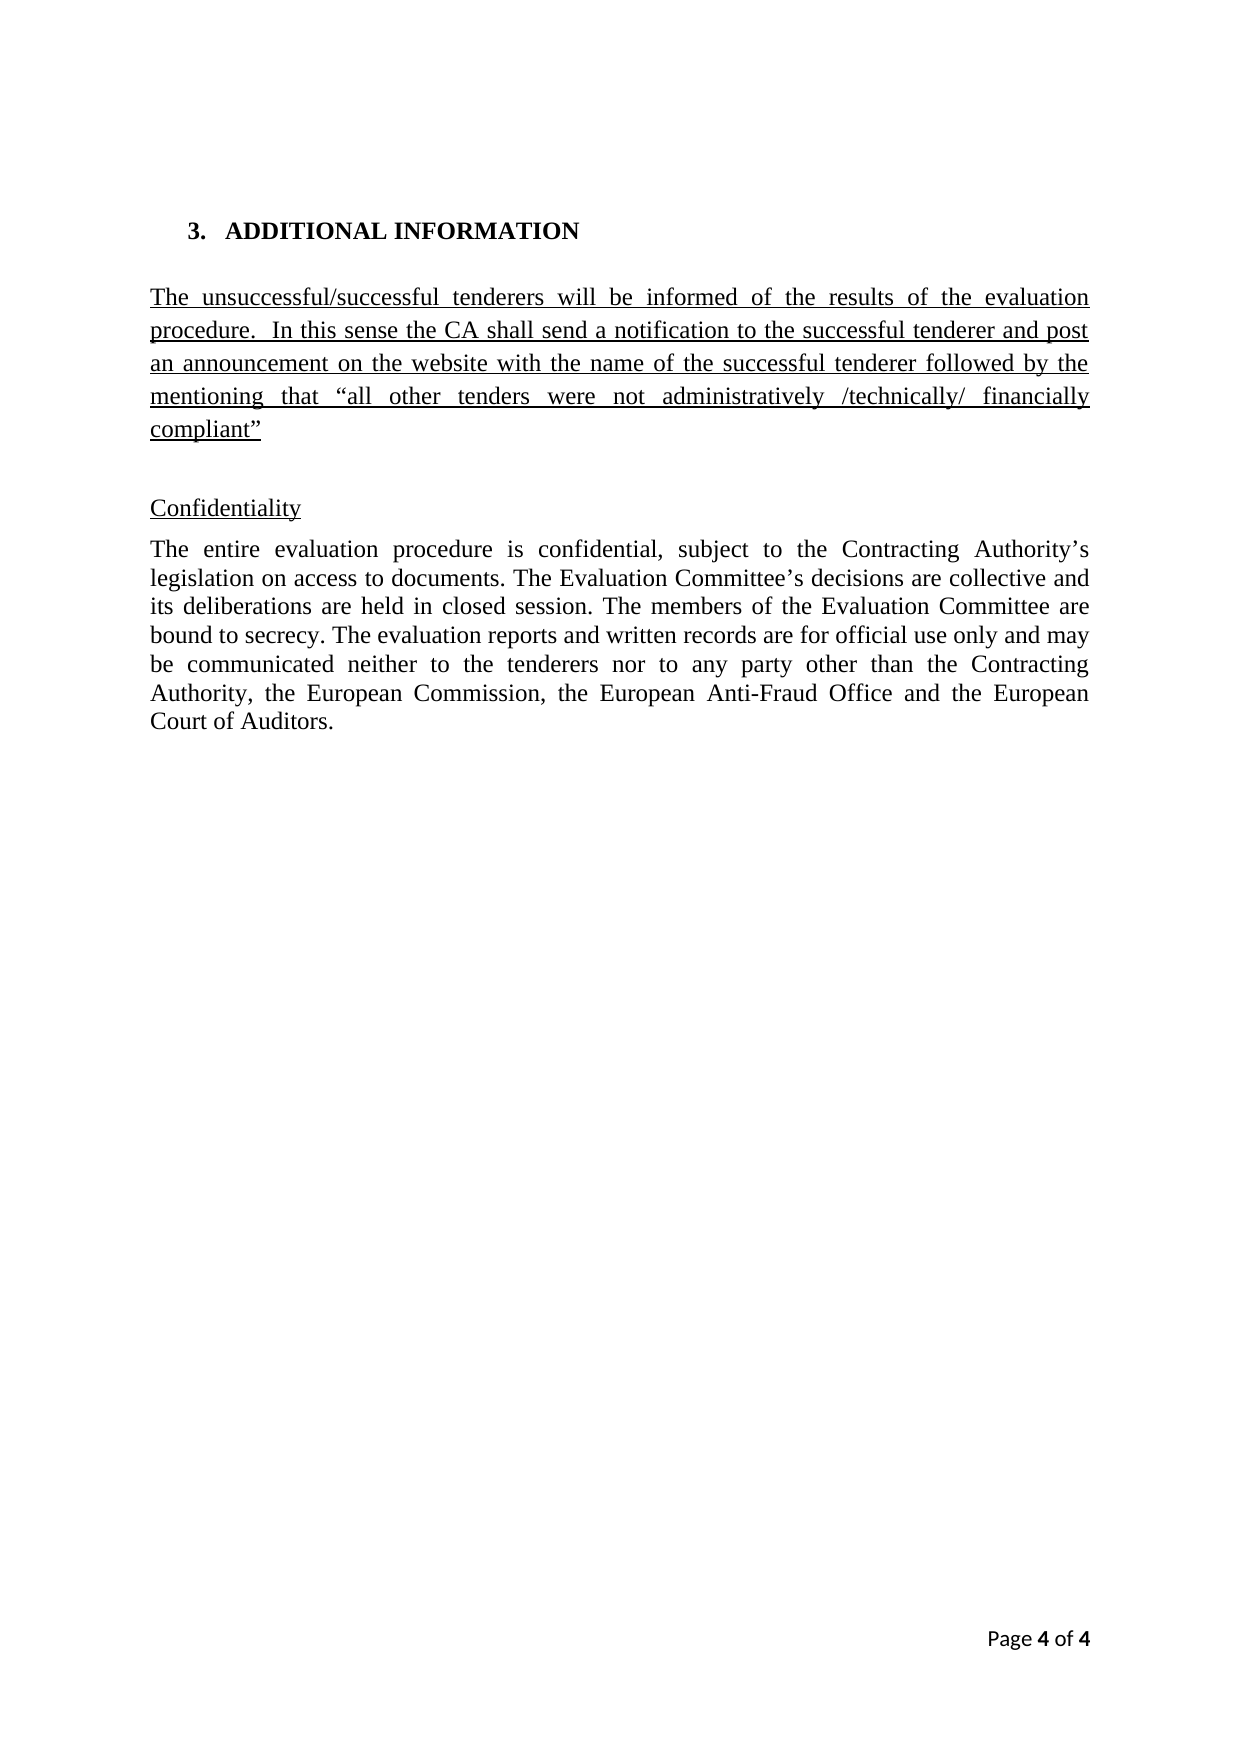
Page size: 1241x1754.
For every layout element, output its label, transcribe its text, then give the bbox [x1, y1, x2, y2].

text The entire evaluation procedure is confidential, subject to the Contracting Authority’s legislation on access to documents. The Evaluation Committee’s decisions are collective and its deliberations are held in closed session. The members of the Evaluation Committee are bound to secrecy. The evaluation reports and written records are for official use only and may be communicated neither to the tenderers nor to any party other than the Contracting Authority, the European Commission, the European Anti-Fraud Office and the European Court of Auditors. [150, 534, 1090, 735]
text The unsuccessful/successful tenderers will be informed of the results of the evaluation procedure. In this sense the CA shall send a notification to the successful tenderer and post an announcement on the website with the name of the successful tenderer followed by the mentioning that “all other tenders were not administratively /technically/ financially compliant” [150, 308, 1090, 406]
text The unsuccessful/successful tenderers will be informed of the results of the evaluation procedure. In this sense the CA shall send a notification to the successful tenderer and post an announcement on the website with the name of the successful tenderer followed by the mentioning that “all other tenders were not administratively /technically/ financially compliant” [150, 408, 1090, 443]
text Confidentiality [150, 493, 1090, 521]
text The unsuccessful/successful tenderers will be informed of the results of the evaluation procedure. In this sense the CA shall send a notification to the successful tenderer and post an announcement on the website with the name of the successful tenderer followed by the mentioning that “all other tenders were not administratively /technically/ financially compliant” [150, 282, 1090, 307]
list ADDITIONAL INFORMATION [187, 216, 1090, 245]
